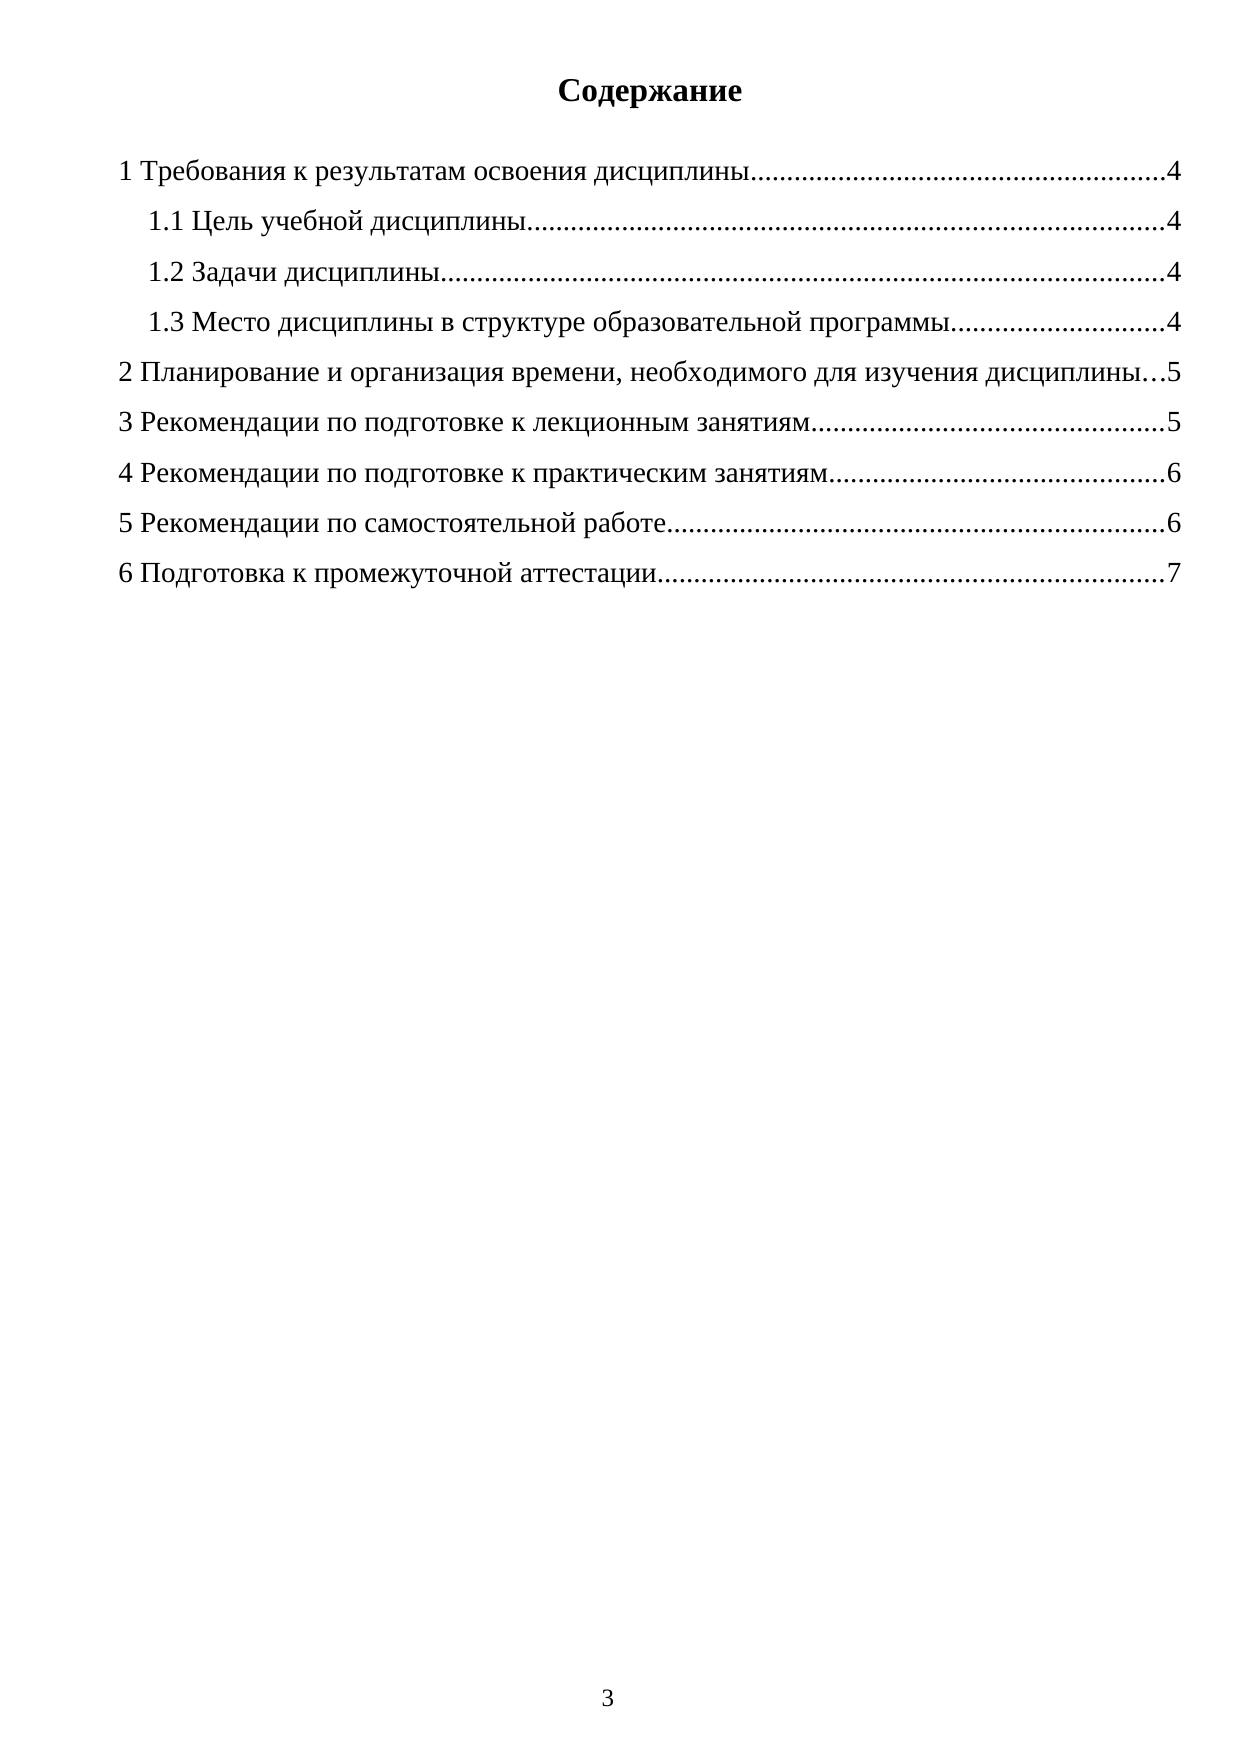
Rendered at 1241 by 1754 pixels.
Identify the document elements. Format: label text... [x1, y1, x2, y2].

text 1.2 Задачи дисциплины 4 [148, 254, 1181, 287]
text 3 Рекомендации по подготовке к лекционным занятиям 5 [118, 404, 1181, 438]
text Содержание [118, 71, 1181, 109]
text 4 Рекомендации по подготовке к практическим занятиям 6 [118, 455, 1181, 488]
text 1.1 Цель учебной дисциплины 4 [148, 203, 1181, 237]
text 1.3 Место дисциплины в структуре образовательной программы 4 [148, 304, 1181, 337]
text 5 Рекомендации по самостоятельной работе 6 [118, 505, 1181, 539]
text 6 Подготовка к промежуточной аттестации 7 [118, 556, 1181, 589]
text 1 Требования к результатам освоения дисциплины 4 [118, 153, 1181, 187]
text 2 Планирование и организация времени, необходимого для изучения дисциплины 5 [118, 354, 1181, 388]
